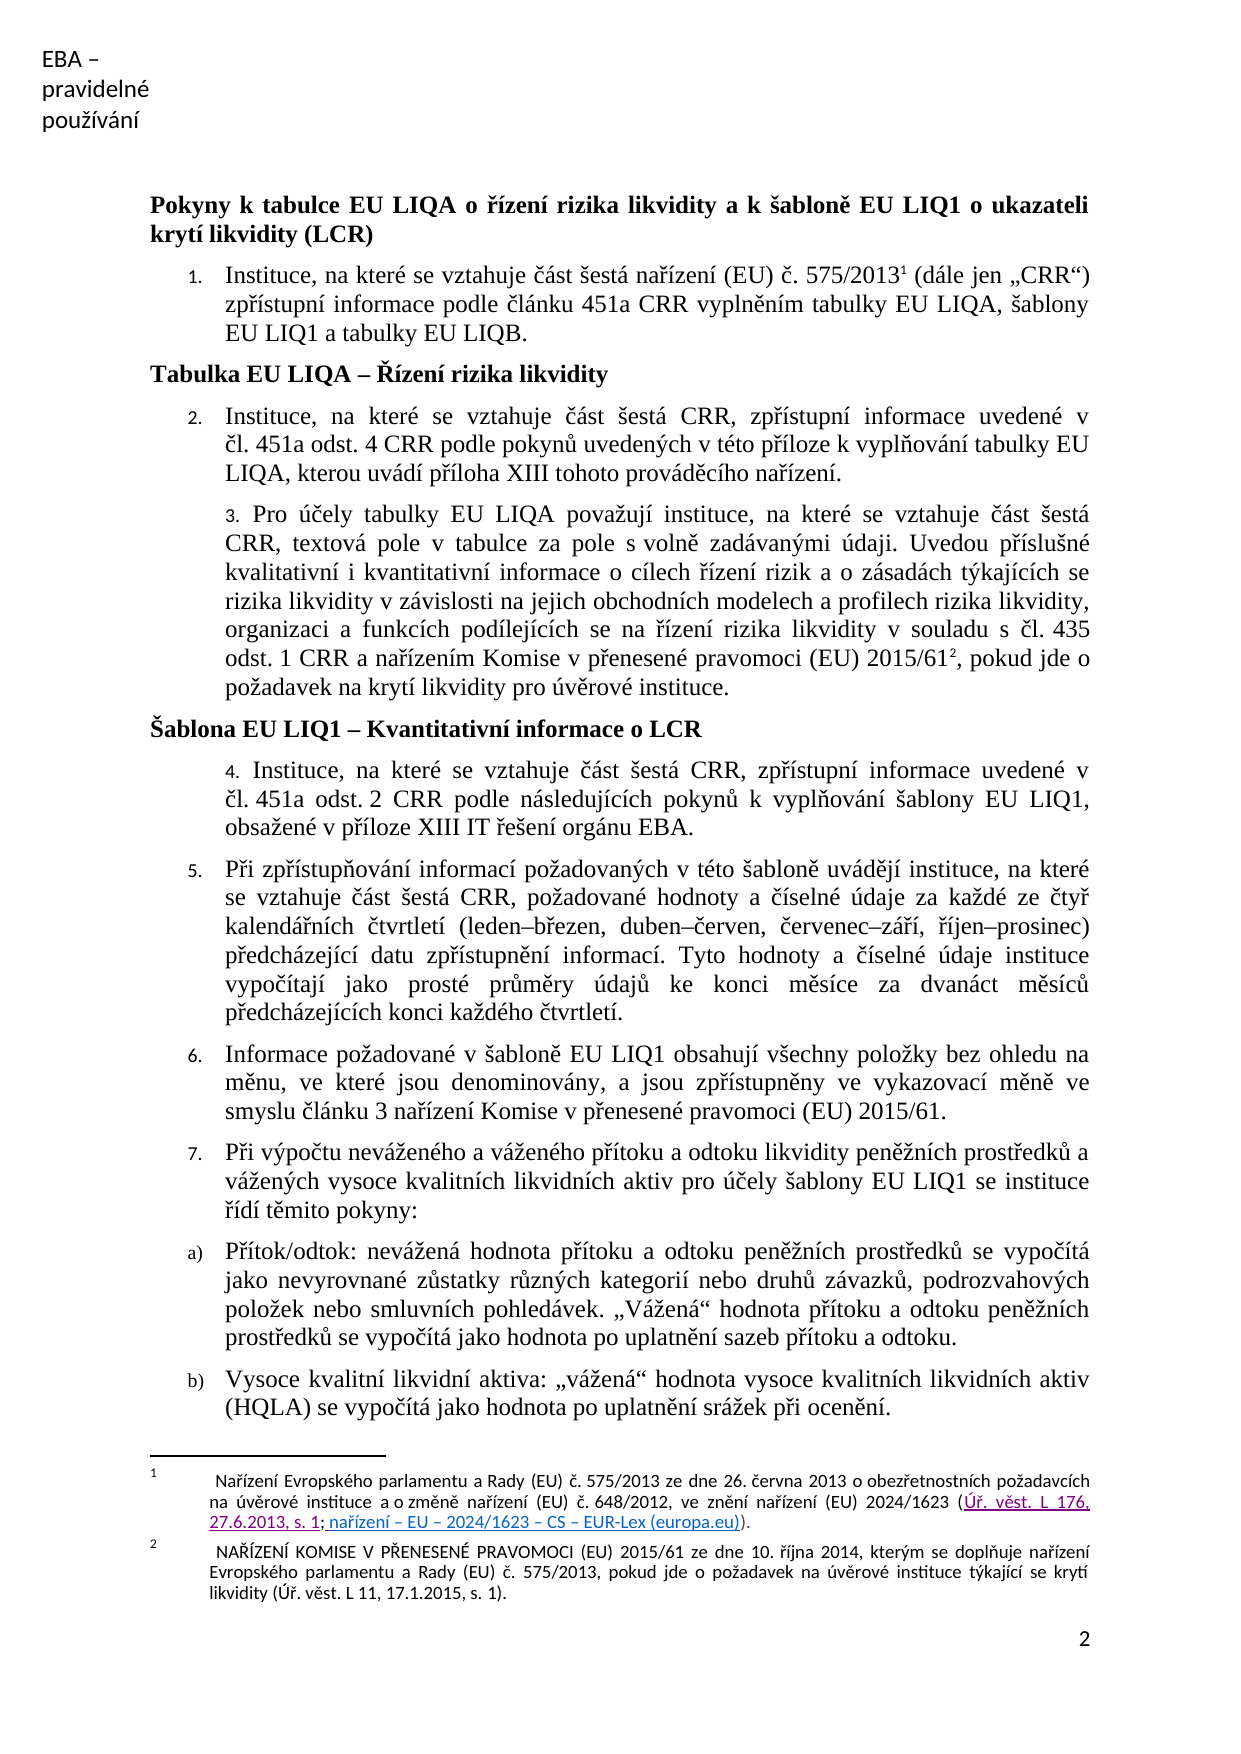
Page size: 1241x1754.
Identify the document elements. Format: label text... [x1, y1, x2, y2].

list Při výpočtu neváženého a váženého přítoku a odtoku likvidity peněžních prostředků a vážených vysoce kvalitních likvidních aktiv pro účely šablony EU LIQ1 se instituce řídí těmito pokyny: [187, 1137, 1090, 1224]
list Přítok/odtok: nevážená hodnota přítoku a odtoku peněžních prostředků se vypočítá jako nevyrovnané zůstatky různých kategorií nebo druhů závazků, podrozvahových položek nebo smluvních pohledávek. „Vážená“ hodnota přítoku a odtoku peněžních prostředků se vypočítá jako hodnota po uplatnění sazeb přítoku a odtoku. [187, 1236, 1090, 1351]
title Šablona EU LIQ1 – Kvantitativní informace o LCR [150, 714, 1090, 742]
list Instituce, na které se vztahuje část šestá nařízení (EU) č. 575/2013 (dále jen „CRR“) zpřístupní informace podle článku 451a CRR vyplněním tabulky EU LIQA, šablony EU LIQ1 a tabulky EU LIQB. [187, 261, 1090, 347]
list Instituce, na které se vztahuje část šestá CRR, zpřístupní informace uvedené v čl. 451a odst. 4 CRR podle pokynů uvedených v této příloze k vyplňování tabulky EU LIQA, kterou uvádí příloha XIII tohoto prováděcího nařízení. [187, 401, 1090, 487]
text Pokyny k tabulce EU LIQA o řízení rizika likvidity a k šabloně EU LIQ1 o ukazateli krytí likvidity (LCR) [150, 191, 1090, 248]
list Vysoce kvalitní likvidní aktiva: „vážená“ hodnota vysoce kvalitních likvidních aktiv (HQLA) se vypočítá jako hodnota po uplatnění srážek při ocenění. [187, 1364, 1090, 1421]
list Instituce, na které se vztahuje část šestá CRR, zpřístupní informace uvedené v čl. 451a odst. 2 CRR podle následujících pokynů k vyplňování šablony EU LIQ1, obsažené v příloze XIII IT řešení orgánu EBA. [225, 755, 1090, 841]
title Tabulka EU LIQA – Řízení rizika likvidity [150, 359, 1090, 388]
list Pro účely tabulky EU LIQA považují instituce, na které se vztahuje část šestá CRR, textová pole v tabulce za pole s volně zadávanými údaji. Uvedou příslušné kvalitativní i kvantitativní informace o cílech řízení rizik a o zásadách týkajících se rizika likvidity v závislosti na jejich obchodních modelech a profilech rizika likvidity, organizaci a funkcích podílejících se na řízení rizika likvidity v souladu s čl. 435 odst. 1 CRR a nařízením Komise v přenesené pravomoci (EU) 2015/61, pokud jde o požadavek na krytí likvidity pro úvěrové instituce. [225, 499, 1090, 701]
list Informace požadované v šabloně EU LIQ1 obsahují všechny položky bez ohledu na měnu, ve které jsou denominovány, a jsou zpřístupněny ve vykazovací měně ve smyslu článku 3 nařízení Komise v přenesené pravomoci (EU) 2015/61. [187, 1039, 1090, 1125]
list Při zpřístupňování informací požadovaných v této šabloně uvádějí instituce, na které se vztahuje část šestá CRR, požadované hodnoty a číselné údaje za každé ze čtyř kalendářních čtvrtletí (leden–březen, duben–červen, červenec–září, říjen–prosinec) předcházející datu zpřístupnění informací. Tyto hodnoty a číselné údaje instituce vypočítají jako prosté průměry údajů ke konci měsíce za dvanáct měsíců předcházejících konci každého čtvrtletí. [187, 854, 1090, 1026]
